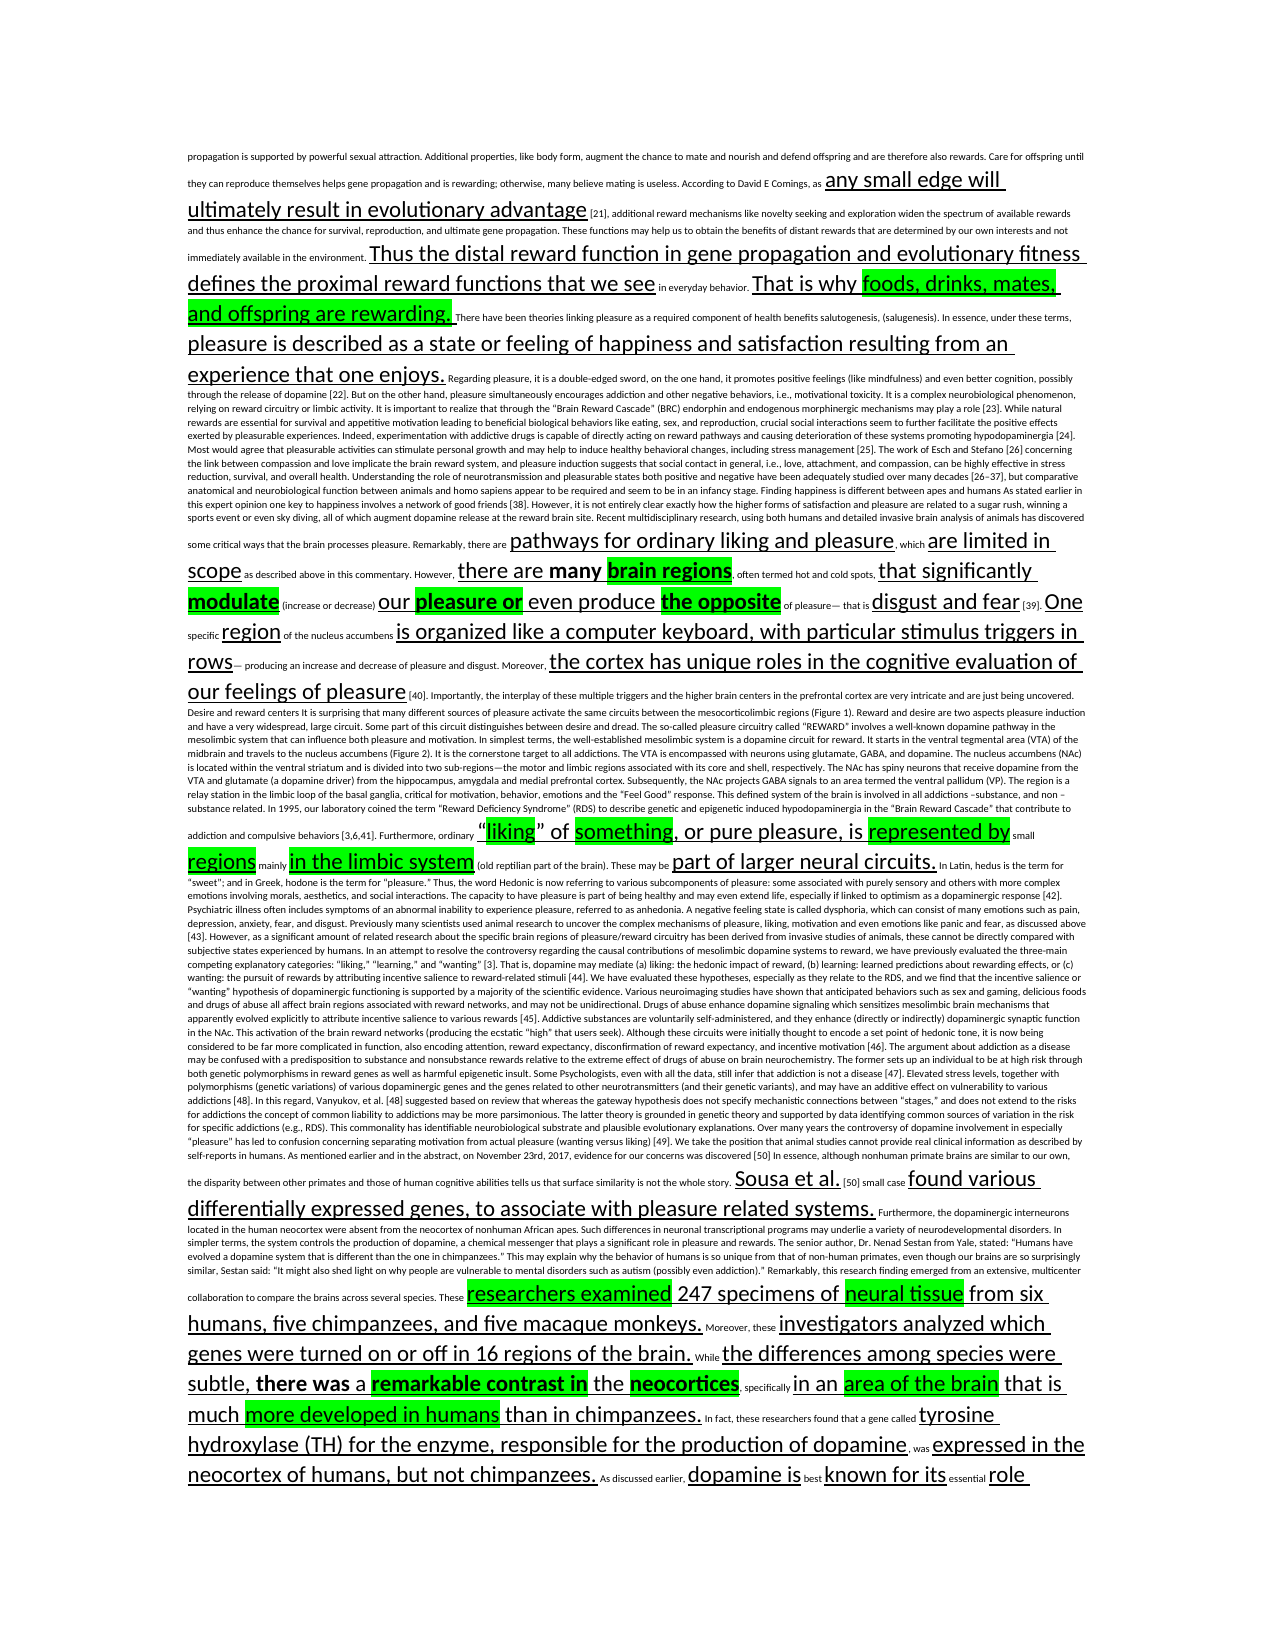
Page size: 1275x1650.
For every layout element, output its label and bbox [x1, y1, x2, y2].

text [187, 150, 1087, 1488]
